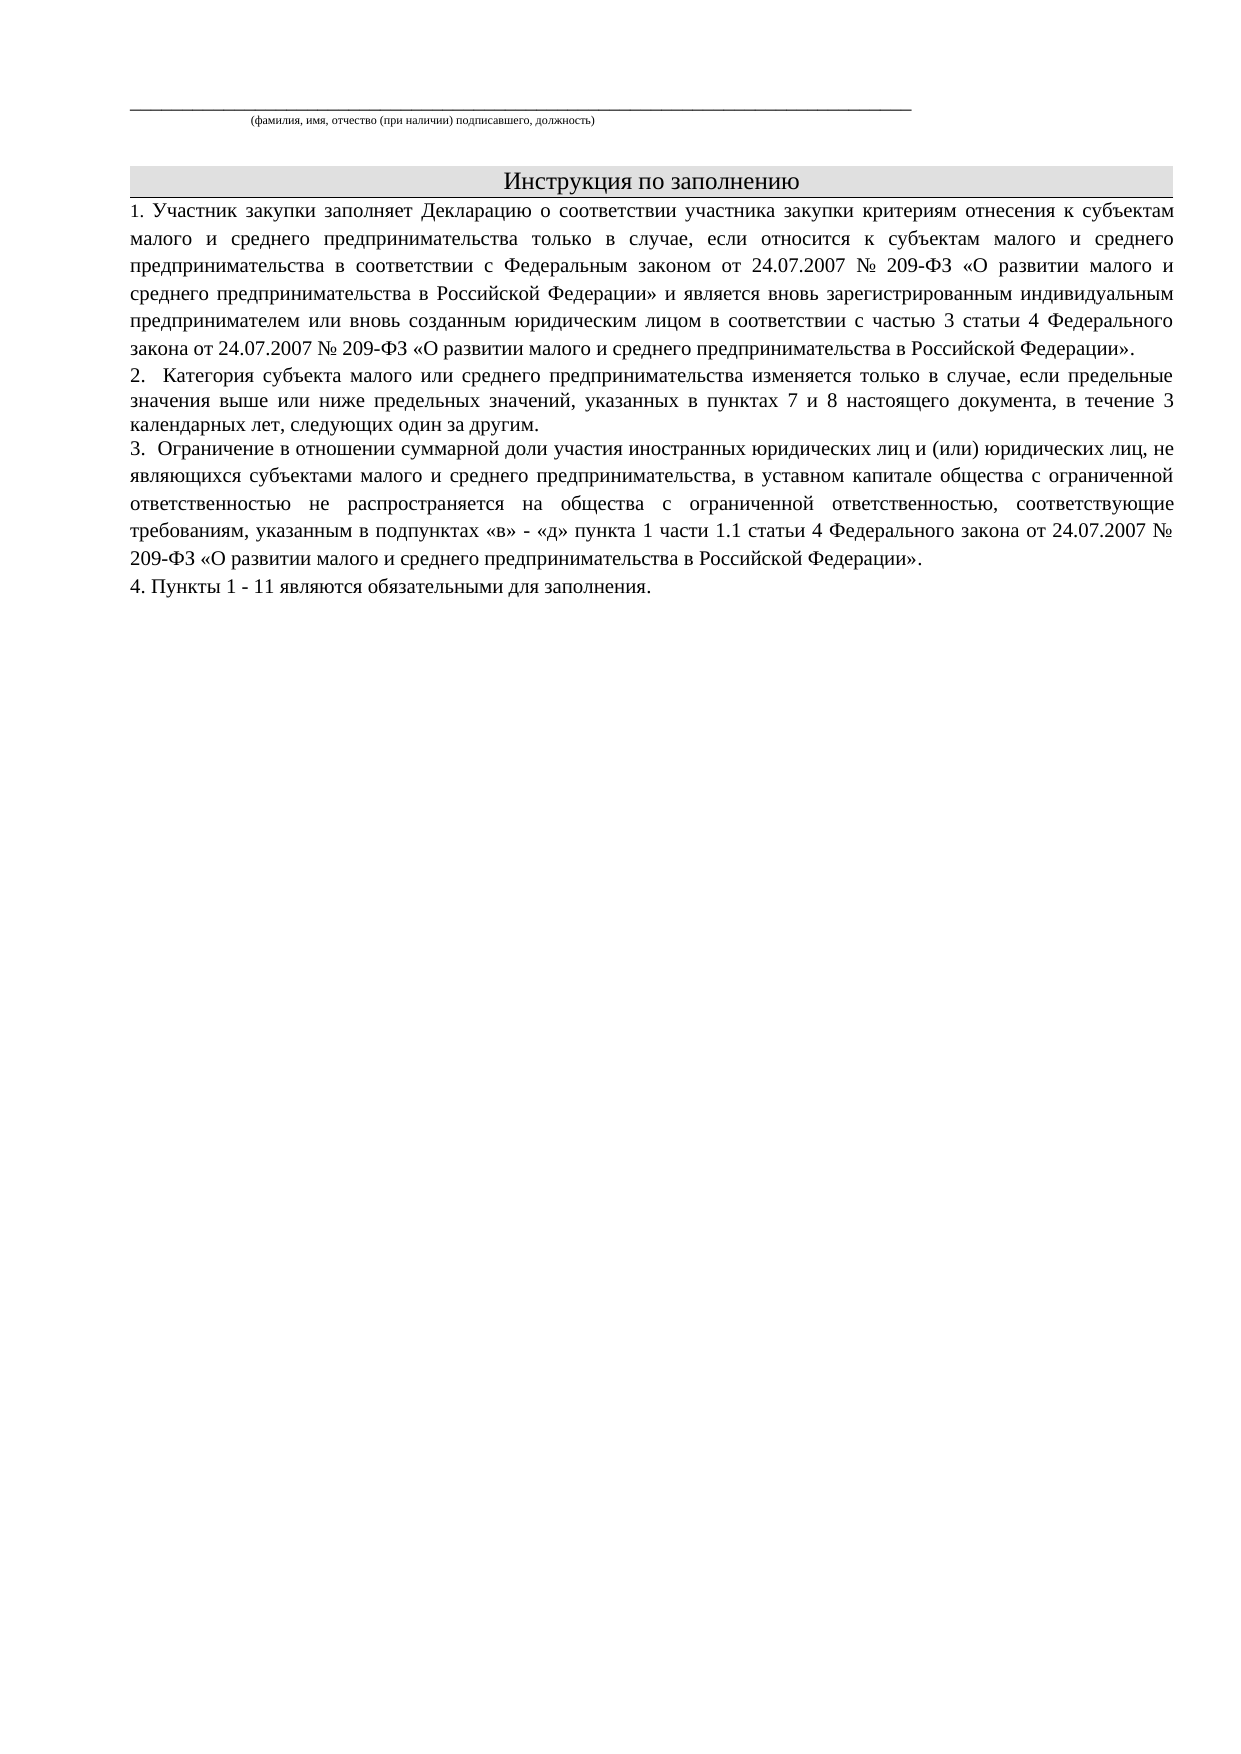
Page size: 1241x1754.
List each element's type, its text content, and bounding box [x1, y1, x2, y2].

text 2. Категория субъекта малого или среднего предпринимательства изменяется только в случае, если предельные значения выше или ниже предельных значений, указанных в пунктах 7 и 8 настоящего документа, в течение 3 календарных лет, следующих один за другим. [130, 363, 1175, 436]
text (фамилия, имя, отчество (при наличии) подписавшего, должность) [130, 113, 1175, 137]
text 4. Пункты 1 - 11 являются обязательными для заполнения. [130, 574, 1175, 598]
text 1. Участник закупки заполняет Декларацию о соответствии участника закупки критериям отнесения к субъектам малого и среднего предпринимательства только в случае, если относится к субъектам малого и среднего предпринимательства в соответствии с Федеральным законом от 24.07.2007 № 209-ФЗ «О развитии малого и среднего предпринимательства в Российской Федерации» и является вновь зарегистрированным индивидуальным предпринимателем или вновь созданным юридическим лицом в соответствии с частью 3 статьи 4 Федерального закона от 24.07.2007 № 209-ФЗ «О развитии малого и среднего предпринимательства в Российской Федерации». [130, 198, 1175, 360]
text ___________________________________________________________________________ [130, 89, 1175, 113]
text Инструкция по заполнению [130, 166, 1173, 197]
text 3. Ограничение в отношении суммарной доли участия иностранных юридических лиц и (или) юридических лиц, не являющихся субъектами малого и среднего предпринимательства, в уставном капитале общества с ограниченной ответственностью не распространяется на общества с ограниченной ответственностью, соответствующие требованиям, указанным в подпунктах «в» - «д» пункта 1 части 1.1 статьи 4 Федерального закона от 24.07.2007 № 209-ФЗ «О развитии малого и среднего предпринимательства в Российской Федерации». [130, 436, 1175, 570]
